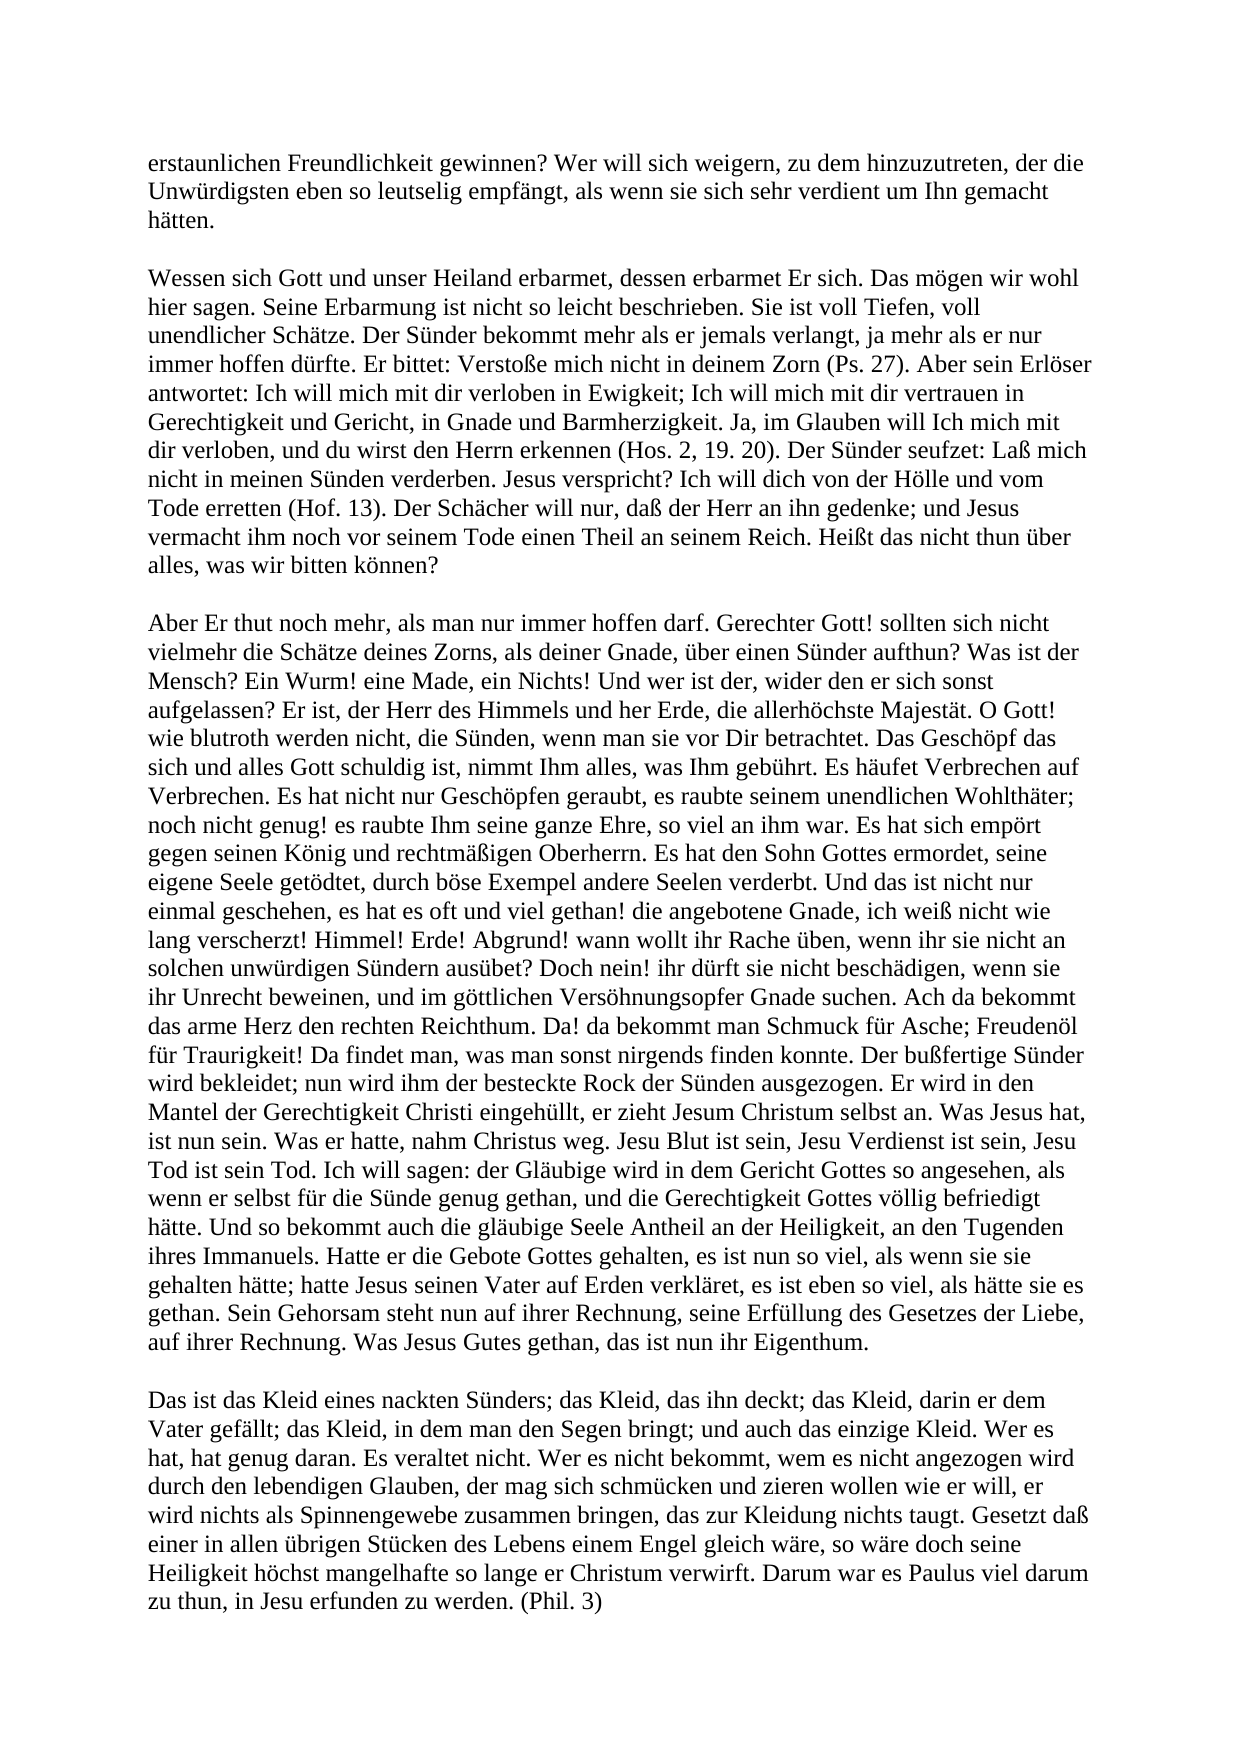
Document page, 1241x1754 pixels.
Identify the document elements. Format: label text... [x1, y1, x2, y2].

text Wessen sich Gott und unser Heiland erbarmet, dessen erbarmet Er sich. Das mögen wir wohl hier sagen. Seine Erbarmung ist nicht so leicht beschrieben. Sie ist voll Tiefen, voll unendlicher Schätze. Der Sünder bekommt mehr als er jemals verlangt, ja mehr als er nur immer hoffen dürfte. Er bittet: Verstoße mich nicht in deinem Zorn (Ps. 27). Aber sein Erlöser antwortet: Ich will mich mit dir verloben in Ewigkeit; Ich will mich mit dir vertrauen in Gerechtigkeit und Gericht, in Gnade und Barmherzigkeit. Ja, im Glauben will Ich mich mit dir verloben, und du wirst den Herrn erkennen (Hos. 2, 19. 20). Der Sünder seufzet: Laß mich nicht in meinen Sünden verderben. Jesus verspricht? Ich will dich von der Hölle und vom Tode erretten (Hof. 13). Der Schächer will nur, daß der Herr an ihn gedenke; und Jesus vermacht ihm noch vor seinem Tode einen Theil an seinem Reich. Heißt das nicht thun über alles, was wir bitten können? [148, 436, 1093, 752]
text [148, 148, 1093, 406]
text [148, 1558, 1093, 1615]
text Aber Er thut noch mehr, als man nur immer hoffen darf. Gerechter Gott! sollten sich nicht vielmehr die Schätze deines Zorns, als deiner Gnade, über einen Sünder aufthun? Was ist der Mensch? Ein Wurm! eine Made, ein Nichts! Und wer ist der, wider den er sich sonst aufgelassen? Er ist, der Herr des Himmels und her Erde, die allerhöchste Majestät. O Gott! wie blutroth werden nicht, die Sünden, wenn man sie vor Dir betrachtet. Das Geschöpf das sich und alles Gott schuldig ist, nimmt Ihm alles, was Ihm gebührt. Es häufet Verbrechen auf Verbrechen. Es hat nicht nur Geschöpfen geraubt, es raubte seinem unendlichen Wohlthäter; noch nicht genug! es raubte Ihm seine ganze Ehre, so viel an ihm war. Es hat sich empört gegen seinen König und rechtmäßigen Oberherrn. Es hat den Sohn Gottes ermordet, seine eigene Seele getödtet, durch böse Exempel andere Seelen verderbt. Und das ist nicht nur einmal geschehen, es hat es oft und viel gethan! die angebotene Gnade, ich weiß nicht wie lang verscherzt! Himmel! Erde! Abgrund! wann wollt ihr Rache üben, wenn ihr sie nicht an solchen unwürdigen Sündern ausübet? Doch nein! ihr dürft sie nicht beschädigen, wenn sie ihr Unrecht beweinen, und im göttlichen Versöhnungsopfer Gnade suchen. Ach da bekommt das arme Herz den rechten Reichthum. Da! da bekommt man Schmuck für Asche; Freudenöl für Traurigkeit! Da findet man, was man sonst nirgends finden konnte. Der bußfertige Sünder wird bekleidet; nun wird ihm der besteckte Rock der Sünden ausgezogen. Er wird in den Mantel der Gerechtigkeit Christi eingehüllt, er zieht Jesum Christum selbst an. Was Jesus hat, ist nun sein. Was er hatte, nahm Christus weg. Jesu Blut ist sein, Jesu Verdienst ist sein, Jesu Tod ist sein Tod. Ich will sagen: der Gläubige wird in dem Gericht Gottes so angesehen, als wenn er selbst für die Sünde genug gethan, und die Gerechtigkeit Gottes völlig befriedigt hätte. Und so bekommt auch die gläubige Seele Antheil an der Heiligkeit, an den Tugenden ihres Immanuels. Hatte er die Gebote Gottes gehalten, es ist nun so viel, als wenn sie sie gehalten hätte; hatte Jesus seinen Vater auf Erden verkläret, es ist eben so viel, als hätte sie es gethan. Sein Gehorsam steht nun auf ihrer Rechnung, seine Erfüllung des Gesetzes der Liebe, auf ihrer Rechnung. Was Jesus Gutes gethan, das ist nun ihr Eigenthum. [148, 781, 1093, 1528]
